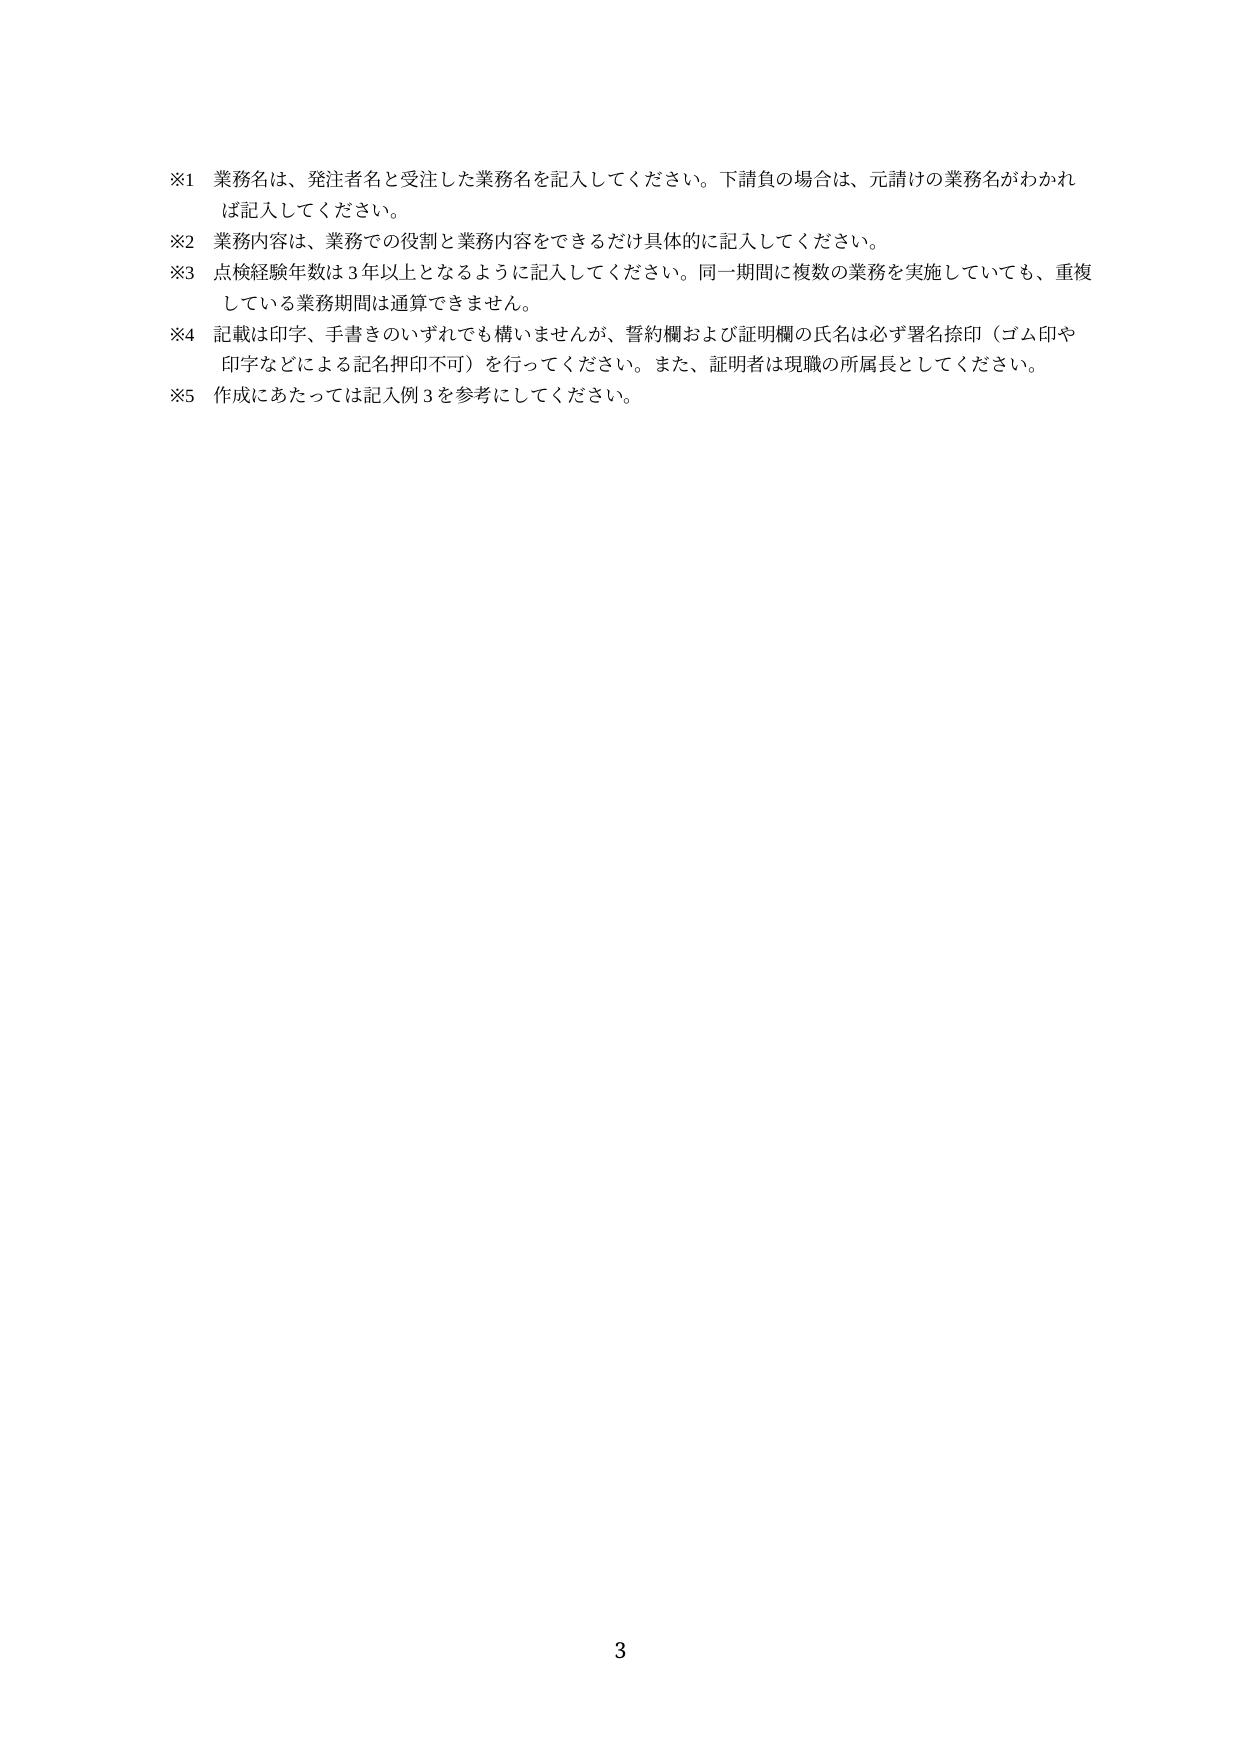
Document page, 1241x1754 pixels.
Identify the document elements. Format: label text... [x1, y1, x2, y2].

text ※3 点検経験年数は3年以上となるように記入してください。同一期間に複数の業務を実施していても、重複している業務期間は通算できません。 [169, 257, 1092, 315]
text ※5 作成にあたっては記入例3を参考にしてください。 [169, 381, 1092, 408]
text ※4 記載は印字、手書きのいずれでも構いませんが、誓約欄および証明欄の氏名は必ず署名捺印（ゴム印や印字などによる記名押印不可）を行ってください。また、証明者は現職の所属長としてください。 [169, 319, 1092, 377]
text ※1 業務名は、発注者名と受注した業務名を記入してください。下請負の場合は、元請けの業務名がわかれば記入してください。 [169, 165, 1092, 223]
text ※2 業務内容は、業務での役割と業務内容をできるだけ具体的に記入してください。 [169, 227, 1092, 253]
